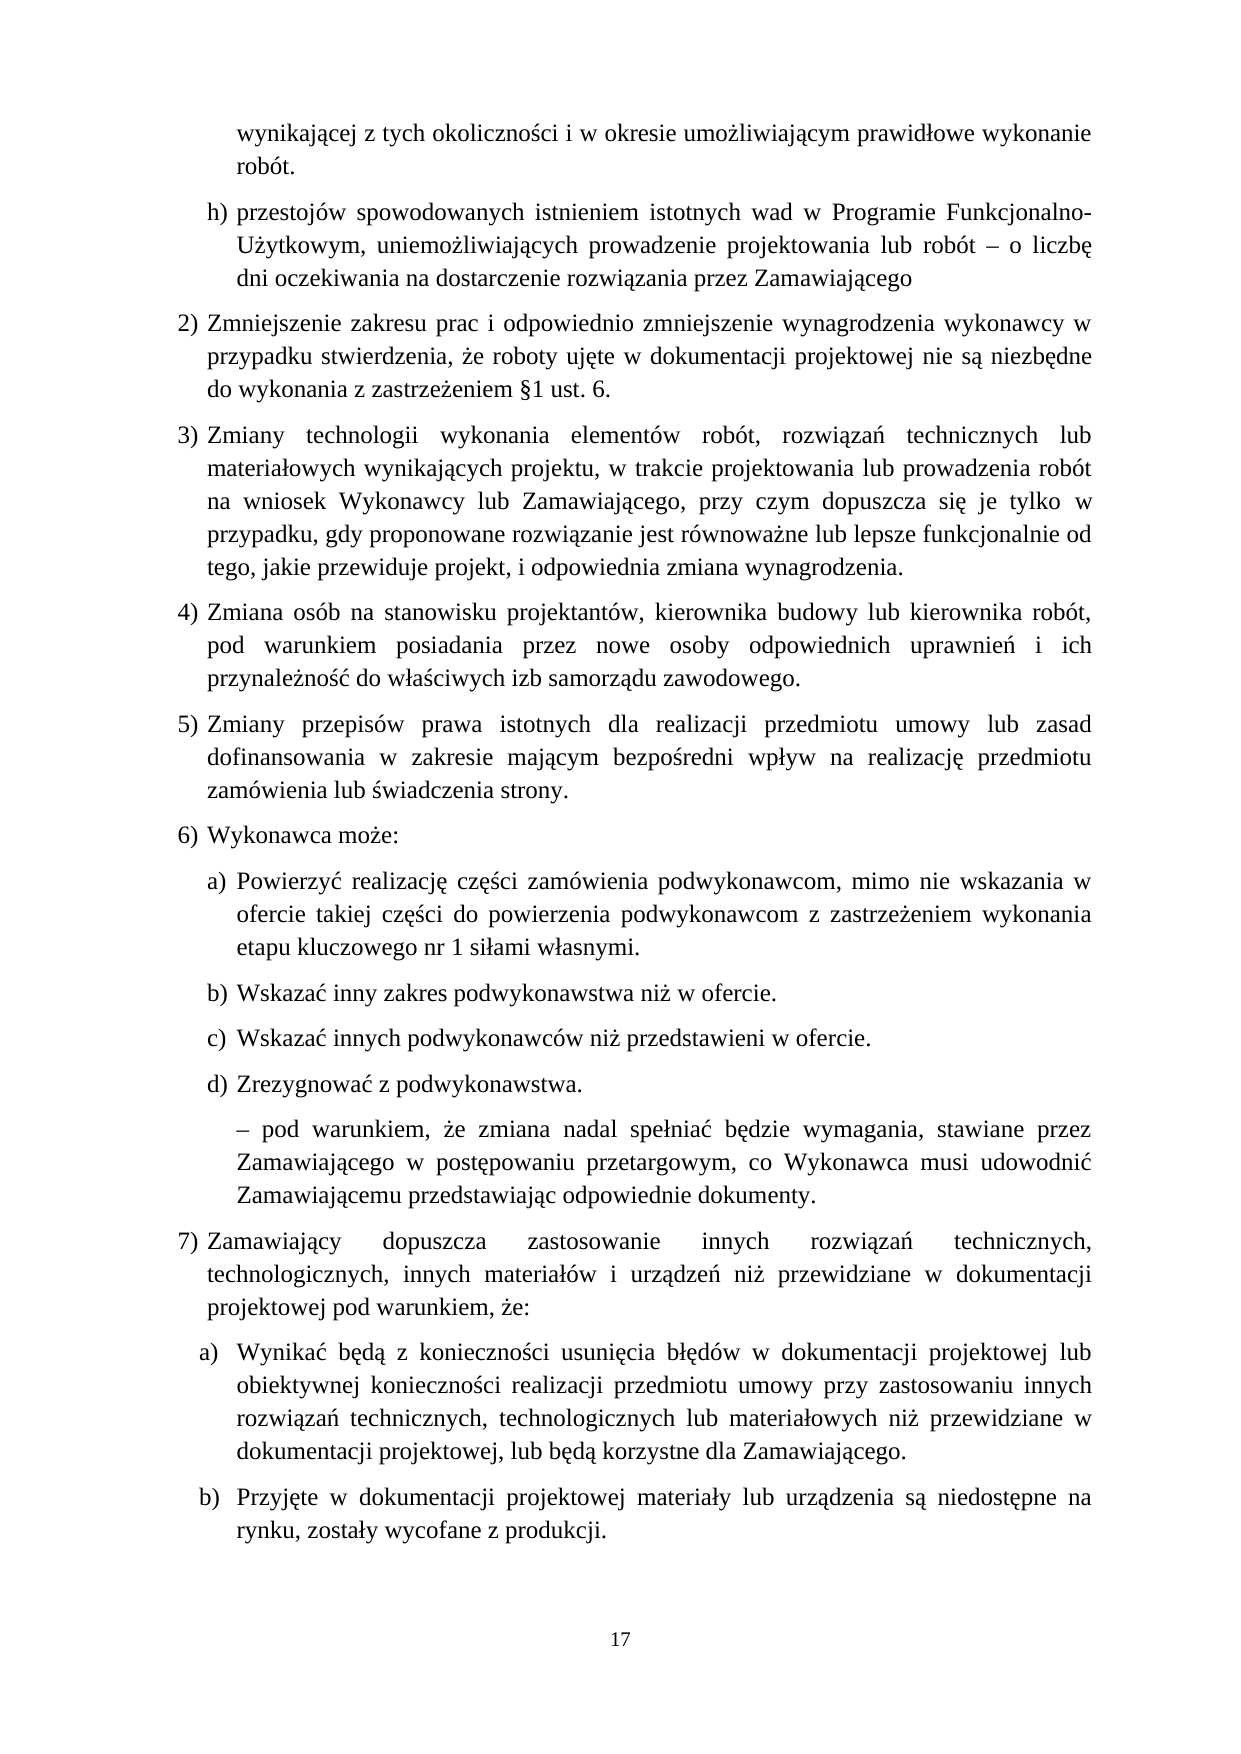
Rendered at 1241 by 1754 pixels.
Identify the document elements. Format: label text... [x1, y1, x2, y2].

list Wskazać innych podwykonawców niż przedstawieni w ofercie. [207, 1023, 1092, 1052]
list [207, 118, 1092, 180]
list Zamawiający dopuszcza zastosowanie innych rozwiązań technicznych, technologicznych, innych materiałów i urządzeń niż przewidziane w dokumentacji projektowej pod warunkiem, że: [177, 1226, 1092, 1321]
list Wskazać inny zakres podwykonawstwa niż w ofercie. [207, 978, 1092, 1006]
list Zmniejszenie zakresu prac i odpowiednio zmniejszenie wynagrodzenia wykonawcy w przypadku stwierdzenia, że roboty ujęte w dokumentacji projektowej nie są niezbędne do wykonania z zastrzeżeniem §1 ust. 6. [177, 308, 1092, 403]
list – pod warunkiem, że zmiana nadal spełniać będzie wymagania, stawiane przez Zamawiającego w postępowaniu przetargowym, co Wykonawca musi udowodnić Zamawiającemu przedstawiając odpowiednie dokumenty. [236, 1114, 1092, 1209]
list Powierzyć realizację części zamówienia podwykonawcom, mimo nie wskazania w ofercie takiej części do powierzenia podwykonawcom z zastrzeżeniem wykonania etapu kluczowego nr 1 siłami własnymi. [207, 866, 1092, 961]
list Przyjęte w dokumentacji projektowej materiały lub urządzenia są niedostępne na rynku, zostały wycofane z produkcji. [199, 1482, 1092, 1544]
list Zmiany przepisów prawa istotnych dla realizacji przedmiotu umowy lub zasad dofinansowania w zakresie mającym bezpośredni wpływ na realizację przedmiotu zamówienia lub świadczenia strony. [177, 709, 1092, 804]
list Zmiana osób na stanowisku projektantów, kierownika budowy lub kierownika robót, pod warunkiem posiadania przez nowe osoby odpowiednich uprawnień i ich przynależność do właściwych izb samorządu zawodowego. [177, 597, 1092, 692]
list Zmiany technologii wykonania elementów robót, rozwiązań technicznych lub materiałowych wynikających projektu, w trakcie projektowania lub prowadzenia robót na wniosek Wykonawcy lub Zamawiającego, przy czym dopuszcza się je tylko w przypadku, gdy proponowane rozwiązanie jest równoważne lub lepsze funkcjonalnie od tego, jakie przewiduje projekt, i odpowiednia zmiana wynagrodzenia. [177, 420, 1092, 581]
list Zrezygnować z podwykonawstwa. [207, 1069, 1092, 1097]
list Wykonawca może: [177, 821, 1092, 849]
list Wynikać będą z konieczności usunięcia błędów w dokumentacji projektowej lub obiektywnej konieczności realizacji przedmiotu umowy przy zastosowaniu innych rozwiązań technicznych, technologicznych lub materiałowych niż przewidziane w dokumentacji projektowej, lub będą korzystne dla Zamawiającego. [199, 1337, 1092, 1465]
list przestojów spowodowanych istnieniem istotnych wad w Programie Funkcjonalno-Użytkowym, uniemożliwiających prowadzenie projektowania lub robót – o liczbę dni oczekiwania na dostarczenie rozwiązania przez Zamawiającego [207, 197, 1092, 291]
